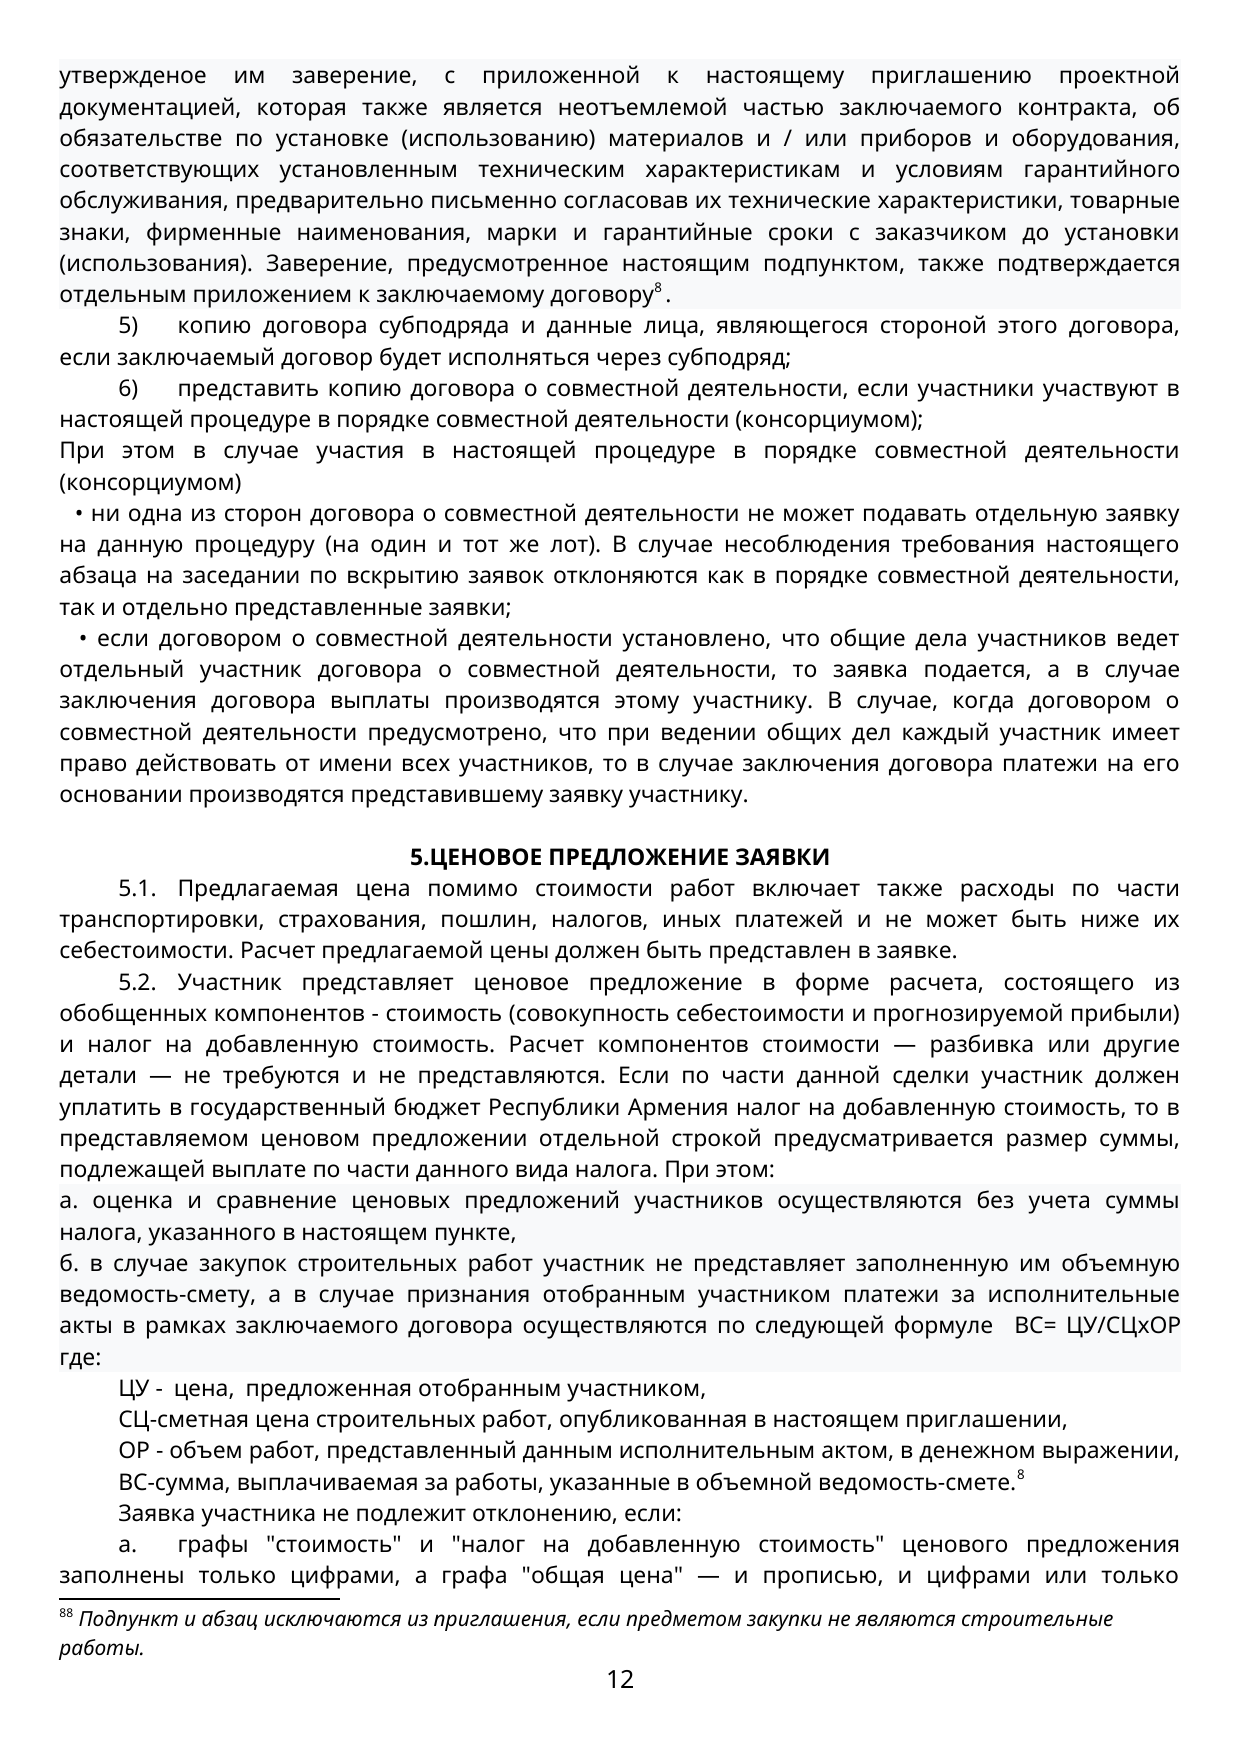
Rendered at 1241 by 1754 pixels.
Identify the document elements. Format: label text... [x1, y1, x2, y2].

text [59, 1528, 1181, 1590]
text Заявка участника не подлежит отклонению, если: [59, 1497, 1181, 1528]
text ОР - объем работ, представленный данным исполнительным актом, в денежном выражении, [59, 1434, 1181, 1465]
text 6) представить копию договора о совместной деятельности, если участники участвуют в настоящей процедуре в порядке совместной деятельности (консорциумом); [59, 372, 1181, 434]
text ЦУ - цена, предложенная отобранным участником, [59, 1372, 1181, 1403]
text утвержденое им заверение, с приложенной к настоящему приглашению проектной документацией, которая также является неотъемлемой частью заключаемого контракта, об обязательстве по установке (использованию) материалов и / или приборов и оборудования, соответствующих установленным техническим характеристикам и условиям гарантийного обслуживания, предварительно письменно согласовав их технические характеристики, товарные знаки, фирменные наименования, марки и гарантийные сроки с заказчиком до установки (использования). Заверение, предусмотренное настоящим подпунктом, также подтверждается отдельным приложением к заключаемому договору8 . [59, 59, 1181, 309]
text ВС-сумма, выплачиваемая за работы, указанные в объемной ведомость-смете.8 [59, 1465, 1181, 1497]
text б. в случае закупок строительных работ участник не представляет заполненную им объемную ведомость-смету, а в случае признания отобранным участником платежи за исполнительные акты в рамках заключаемого договора осуществляются по следующей формуле ВС= ЦУ/СЦxОР где: [59, 1247, 1181, 1372]
text 5.2. Участник представляет ценовое предложение в форме расчета, состоящего из обобщенных компонентов - стоимость (совокупность себестоимости и прогнозируемой прибыли) и налог на добавленную стоимость. Расчет компонентов стоимости — разбивка или другие детали — не требуются и не представляются. Если по части данной сделки участник должен уплатить в государственный бюджет Республики Армения налог на добавленную стоимость, то в представляемом ценовом предложении отдельной строкой предусматривается размер суммы, подлежащей выплате по части данного вида налога. При этом: [59, 965, 1181, 1184]
text а. оценка и сравнение ценовых предложений участников осуществляются без учета суммы налога, указанного в настоящем пункте, [59, 1184, 1181, 1247]
text 5) копию договора субподряда и данные лица, являющегося стороной этого договора, если заключаемый договор будет исполняться через субподряд; [59, 309, 1181, 372]
text • если договором о совместной деятельности установлено, что общие дела участников ведет отдельный участник договора о совместной деятельности, то заявка подается, а в случае заключения договора выплаты производятся этому участнику. В случае, когда договором о совместной деятельности предусмотрено, что при ведении общих дел каждый участник имеет право действовать от имени всех участников, то в случае заключения договора платежи на его основании производятся представившему заявку участнику. [59, 622, 1181, 809]
text СЦ-сметная цена строительных работ, опубликованная в настоящем приглашении, [59, 1403, 1181, 1434]
text 5.1. Предлагаемая цена помимо стоимости работ включает также расходы по части транспортировки, страхования, пошлин, налогов, иных платежей и не может быть ниже их себестоимости. Расчет предлагаемой цены должен быть представлен в заявке. [59, 872, 1181, 965]
text При этом в случае участия в настоящей процедуре в порядке совместной деятельности (консорциумом) [59, 434, 1181, 497]
text 5.ЦЕНОВОЕ ПРЕДЛОЖЕНИЕ ЗАЯВКИ [59, 840, 1181, 872]
text • ни одна из сторон договора о совместной деятельности не может подавать отдельную заявку на данную процедуру (на один и тот же лот). В случае несоблюдения требования настоящего абзаца на заседании по вскрытию заявок отклоняются как в порядке совместной деятельности, так и отдельно представленные заявки; [59, 497, 1181, 622]
